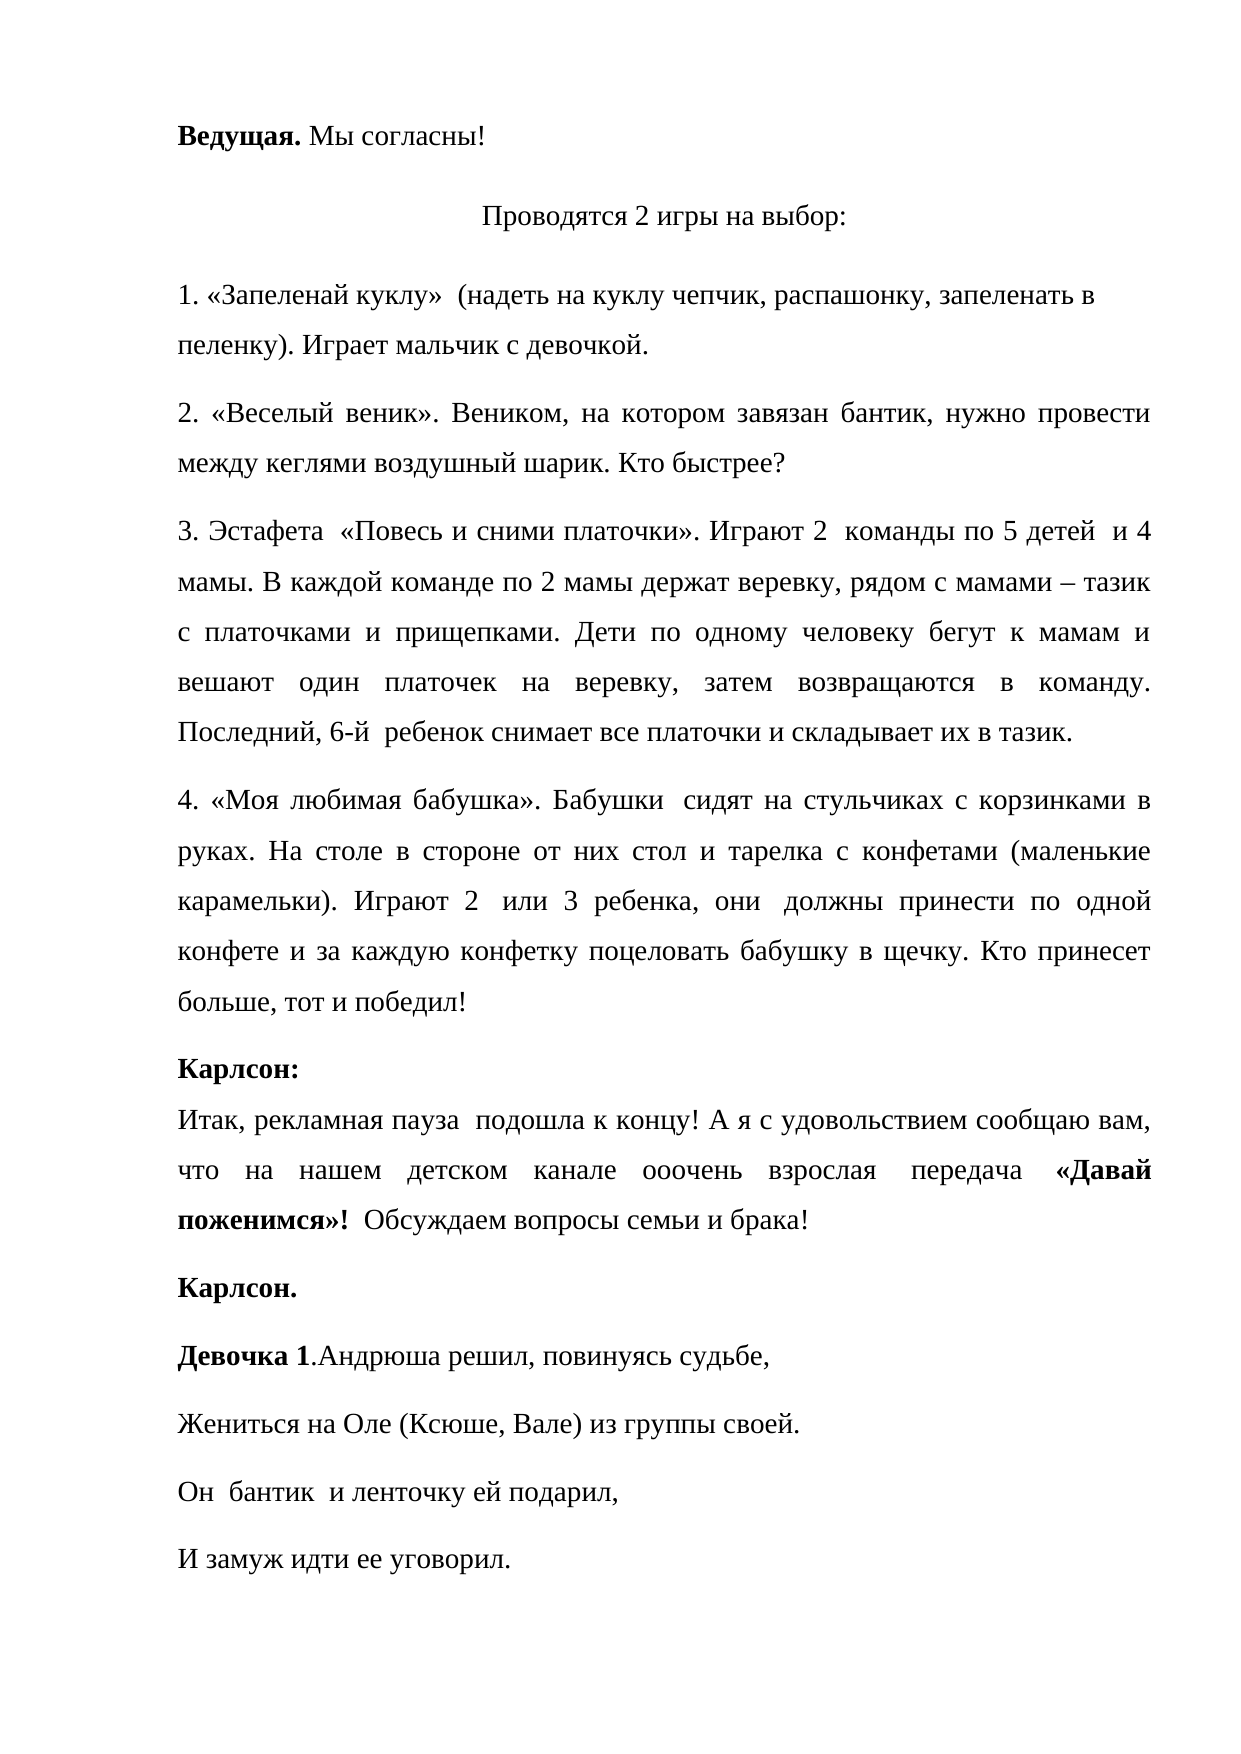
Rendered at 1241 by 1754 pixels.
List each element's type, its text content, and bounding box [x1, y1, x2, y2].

text 4. «Моя любимая бабушка». Бабушки сидят на стульчиках с корзинками в руках. На столе в стороне от них стол и тарелка с конфетами (маленькие карамельки). Играют 2 или 3 ребенка, они должны принести по одной конфете и за каждую конфетку поцеловать бабушку в щечку. Кто принесет больше, тот и победил! [177, 782, 1152, 1017]
text Карлсон: Итак, рекламная пауза подошла к концу! А я с удовольствием сообщаю вам, что на нашем детском канале ооочень взрослая передача «Давай поженимся»! Обсуждаем вопросы семьи и брака! [177, 1051, 1152, 1236]
text И замуж идти ее уговорил. [177, 1541, 1152, 1575]
text Ведущая. Мы согласны! [177, 118, 1152, 152]
text 1. «Запеленай куклу» (надеть на куклу чепчик, распашонку, запеленать в пеленку). Играет мальчик с девочкой. [177, 277, 1152, 361]
text 2. «Веселый веник». Веником, на котором завязан бантик, нужно провести между кеглями воздушный шарик. Кто быстрее? [177, 395, 1152, 479]
text Жениться на Оле (Ксюше, Вале) из группы своей. [177, 1406, 1152, 1439]
text Проводятся 2 игры на выбор: [177, 198, 1152, 231]
text Девочка 1.Андрюша решил, повинуясь судьбе, [177, 1338, 1152, 1372]
text Он бантик и ленточку ей подарил, [177, 1474, 1152, 1507]
text 3. Эстафета «Повесь и сними платочки». Играют 2 команды по 5 детей и 4 мамы. В каждой команде по 2 мамы держат веревку, рядом с мамами – тазик с платочками и прищепками. Дети по одному человеку бегут к мамам и вешают один платочек на веревку, затем возвращаются в команду. Последний, 6-й ребенок снимает все платочки и складывает их в тазик. [177, 513, 1152, 748]
text Карлсон. [177, 1270, 1152, 1304]
